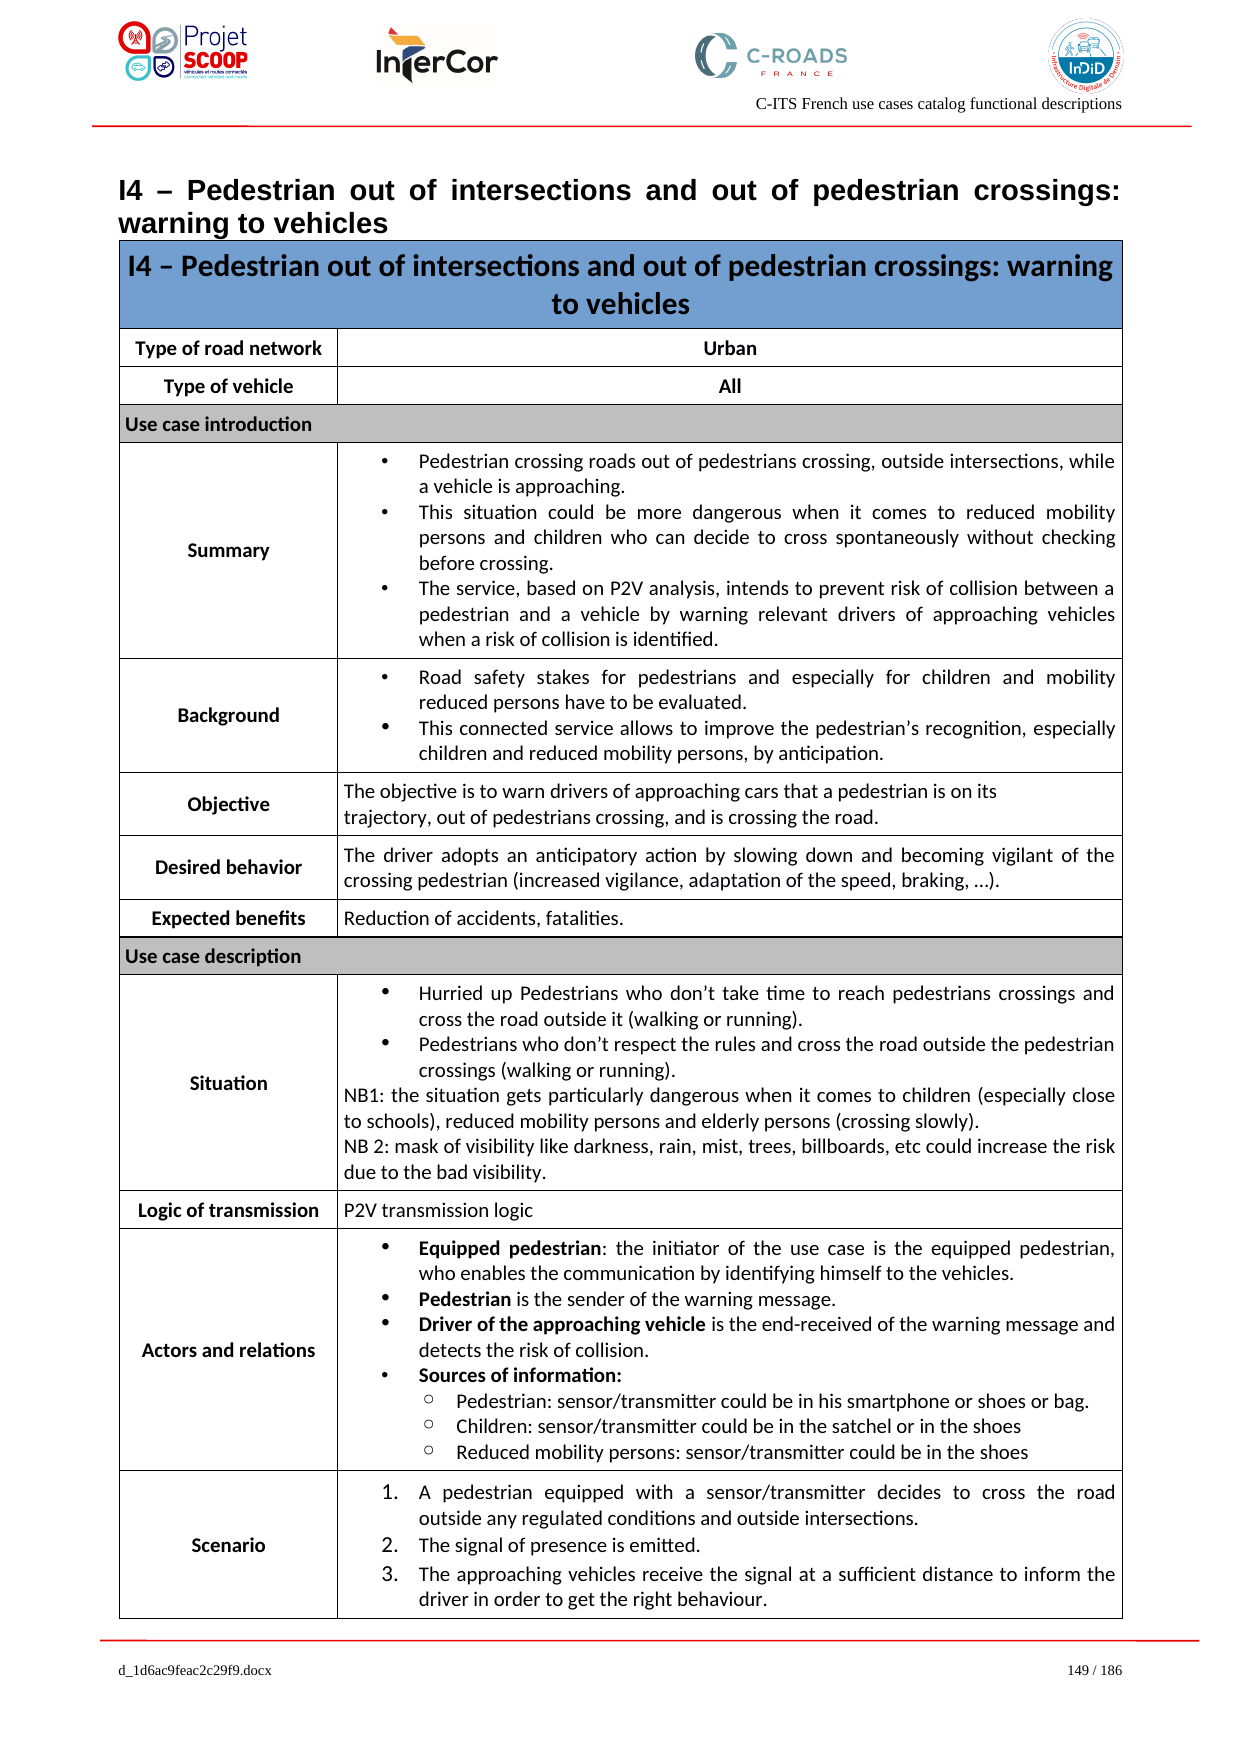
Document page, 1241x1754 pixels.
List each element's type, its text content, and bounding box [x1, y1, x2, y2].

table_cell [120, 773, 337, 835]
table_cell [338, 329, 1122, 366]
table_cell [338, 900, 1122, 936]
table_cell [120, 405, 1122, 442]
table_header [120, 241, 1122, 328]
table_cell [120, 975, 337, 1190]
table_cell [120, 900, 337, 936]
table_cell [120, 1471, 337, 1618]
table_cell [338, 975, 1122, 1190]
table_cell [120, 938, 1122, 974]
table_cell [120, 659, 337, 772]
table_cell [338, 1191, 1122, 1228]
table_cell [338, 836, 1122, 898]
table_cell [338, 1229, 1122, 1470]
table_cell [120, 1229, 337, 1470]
picture [118, 21, 248, 81]
picture [375, 25, 499, 85]
subtitle I4 – Pedestrian out of intersections and out of pedestrian crossings: warning to vehicles [118, 172, 1122, 239]
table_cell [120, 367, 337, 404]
picture [695, 33, 847, 78]
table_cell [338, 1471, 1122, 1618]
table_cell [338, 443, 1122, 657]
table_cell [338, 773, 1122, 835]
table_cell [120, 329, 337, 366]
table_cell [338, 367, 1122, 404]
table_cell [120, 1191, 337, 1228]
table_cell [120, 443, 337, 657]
picture [1044, 14, 1128, 98]
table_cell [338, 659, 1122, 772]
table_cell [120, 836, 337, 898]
